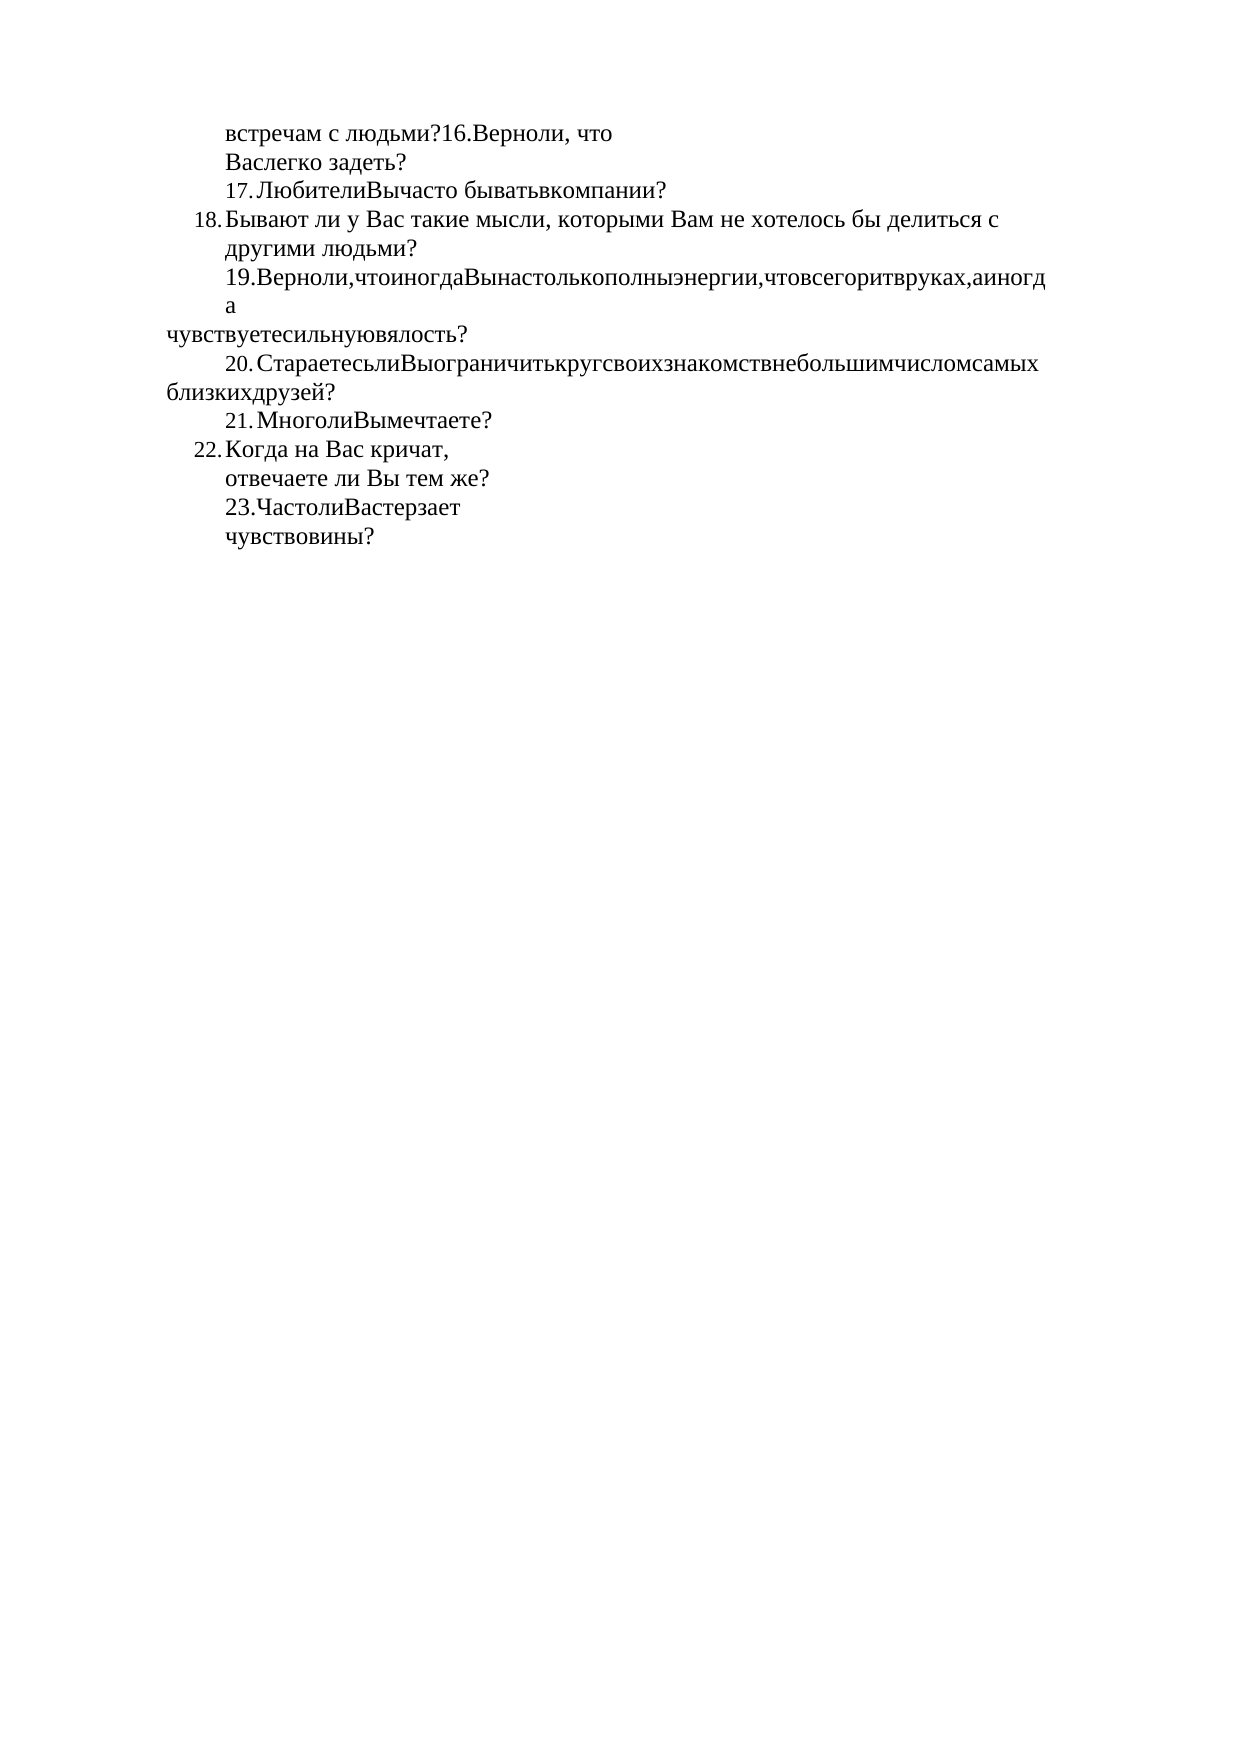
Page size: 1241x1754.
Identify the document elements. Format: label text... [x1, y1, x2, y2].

text чувствуетесильнуювялость? [166, 319, 1122, 348]
list Бывают ли у Вас такие мысли, которыми Вам не хотелось бы делиться с другими людьми?19.Верноли,чтоиногдаВынастолькополныэнергии,чтовсегоритвруках,аиногда [194, 204, 1046, 319]
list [196, 118, 637, 176]
list ЛюбителиВычасто быватьвкомпании? [225, 176, 1122, 204]
list МноголиВымечтаете? [225, 406, 1122, 434]
list Когда на Вас кричат, отвечаете ли Вы тем же?23.ЧастолиВастерзает чувствовины? [194, 434, 542, 550]
list СтараетесьлиВыограничитькругсвоихзнакомствнебольшимчисломсамыхблизкихдрузей? [166, 348, 1047, 406]
